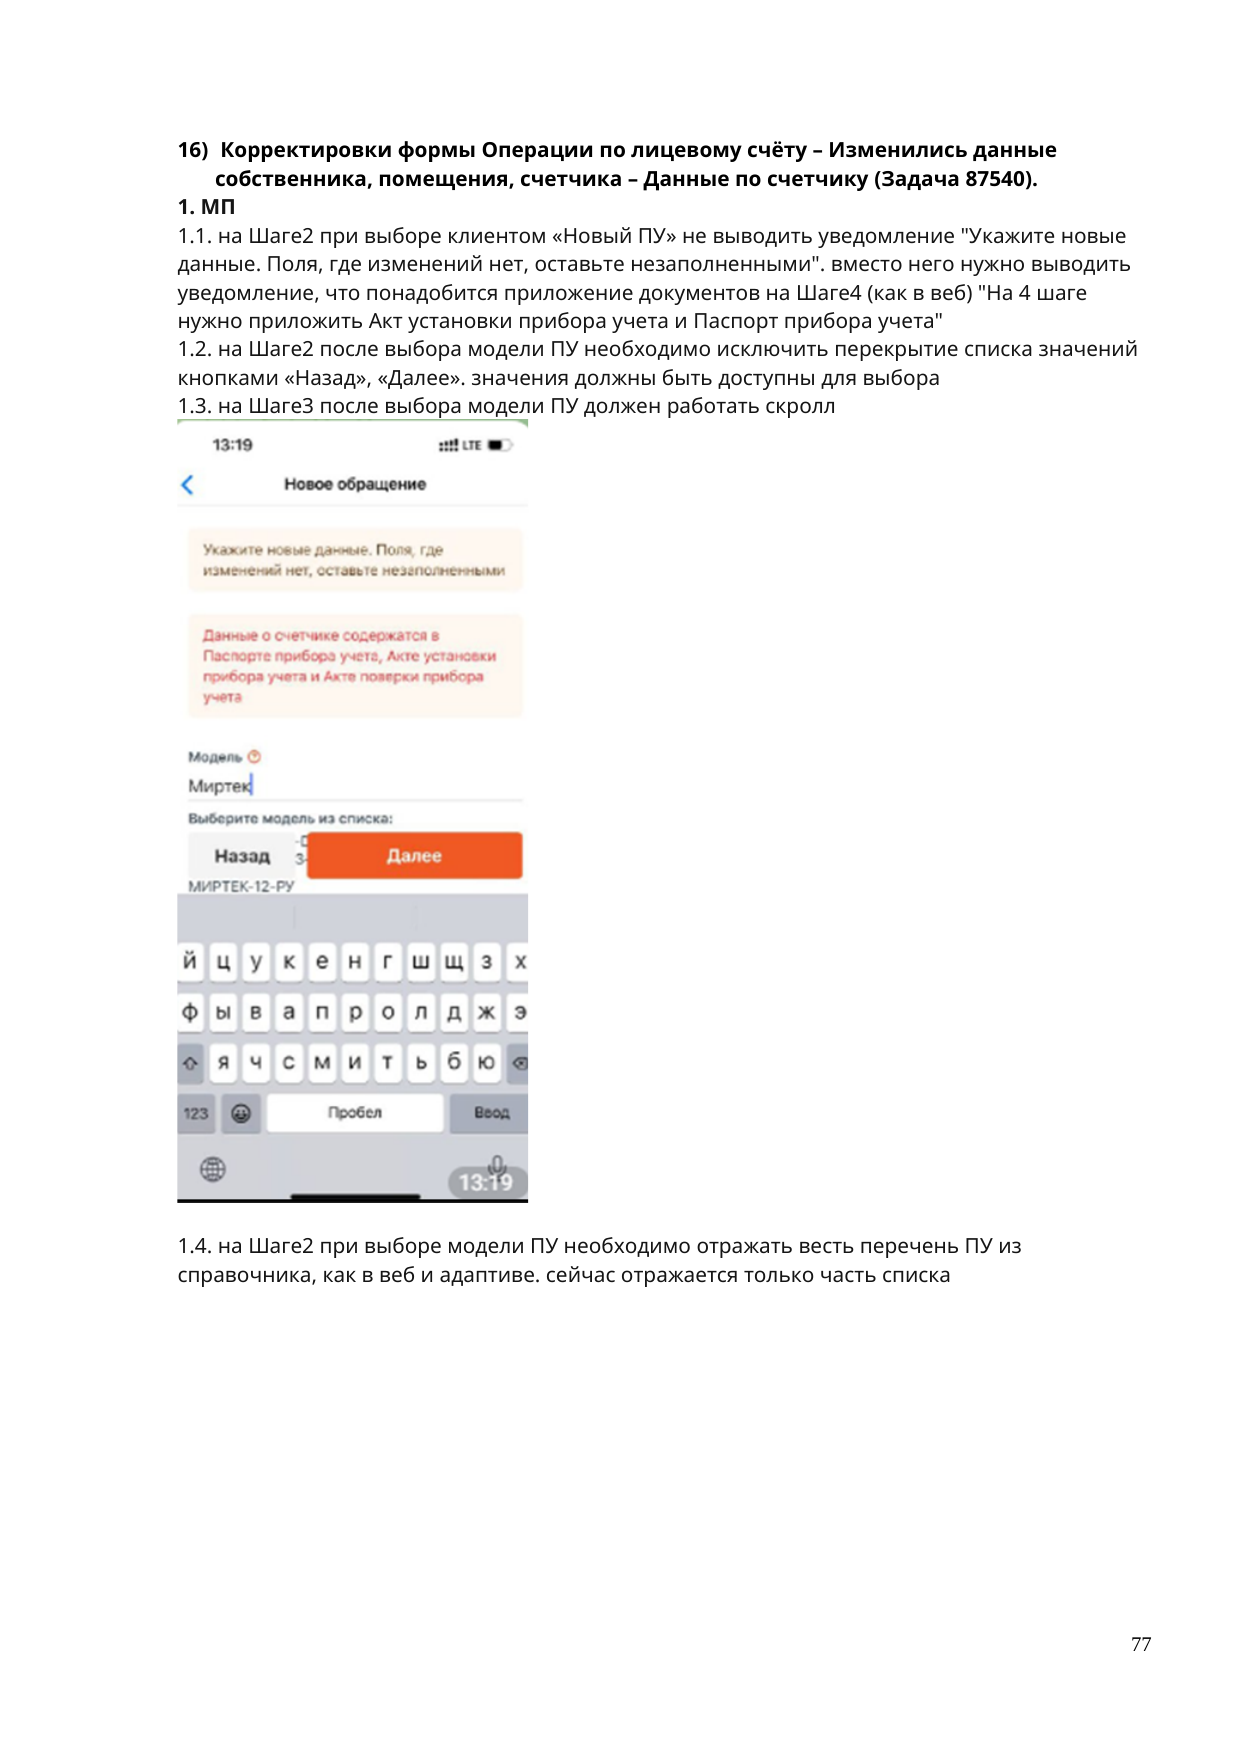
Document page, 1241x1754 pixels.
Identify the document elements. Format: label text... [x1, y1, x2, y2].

picture [177, 419, 529, 1203]
text 1. МП 1.1. на Шаге2 при выборе клиентом «Новый ПУ» не выводить уведомление "Укажите новые данные. Поля, где изменений нет, оставьте незаполненными". вместо него нужно выводить уведомление, что понадобится приложение документов на Шаге4 (как в веб) "На 4 шаге нужно приложить Акт установки прибора учета и Паспорт прибора учета" 1.2. на Шаге2 после выбора модели ПУ необходимо исключить перекрытие списка значений кнопками «Назад», «Далее». значения должны быть доступны для выбора 1.3. на Шаге3 после выбора модели ПУ должен работать скролл [177, 192, 1152, 420]
text 1.4. на Шаге2 при выборе модели ПУ необходимо отражать весть перечень ПУ из справочника, как в веб и адаптиве. сейчас отражается только часть списка [177, 1203, 1152, 1288]
list Корректировки формы Операции по лицевому счёту – Изменились данные собственника, помещения, счетчика – Данные по счетчику (Задача 87540). [177, 135, 1152, 192]
